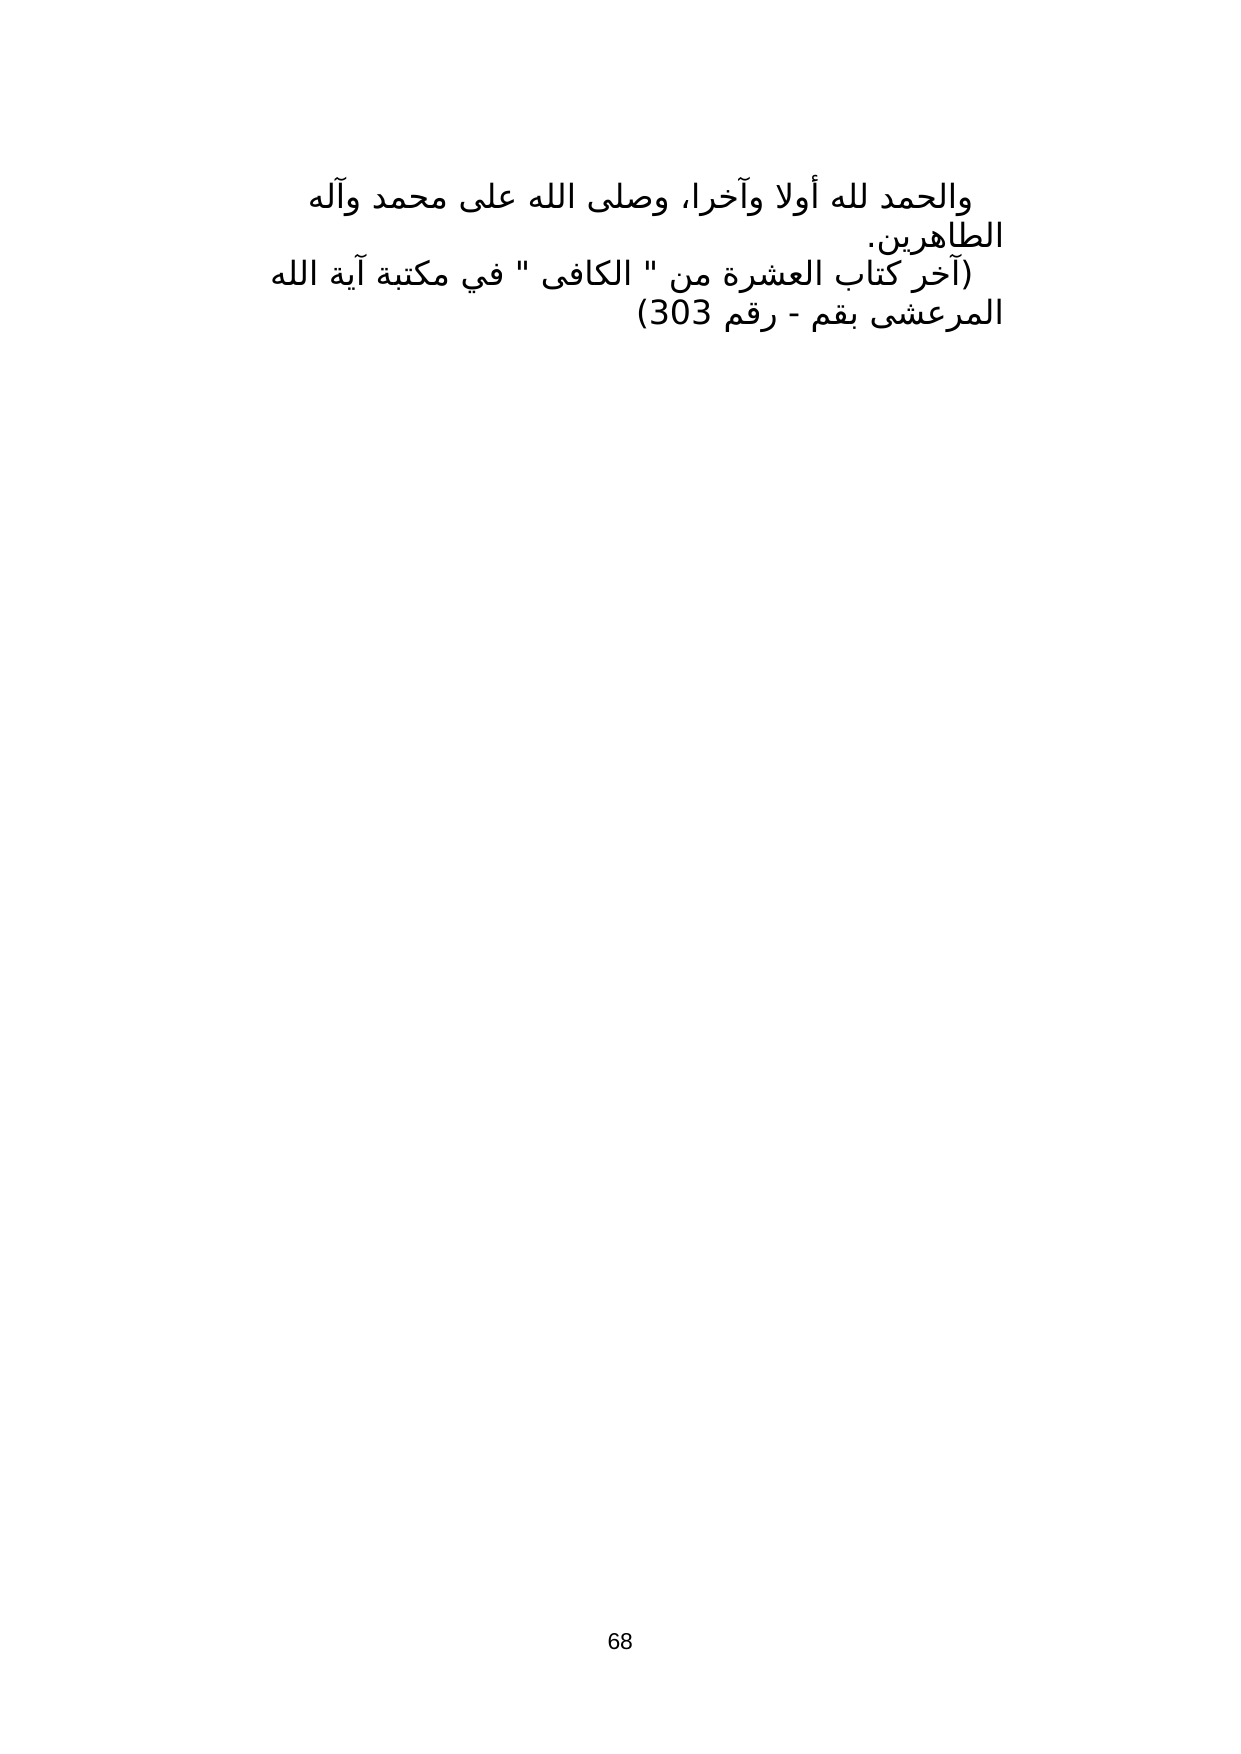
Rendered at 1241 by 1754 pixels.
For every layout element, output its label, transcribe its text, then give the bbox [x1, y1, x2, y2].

text (آخر كتاب العشرة من " الكافى " في مكتبة آية الله المرعشى بقم - رقم 303) [236, 255, 1004, 333]
text والحمد لله أولا وآخرا، وصلى الله على محمد وآله الطاهرين. [236, 177, 1004, 255]
